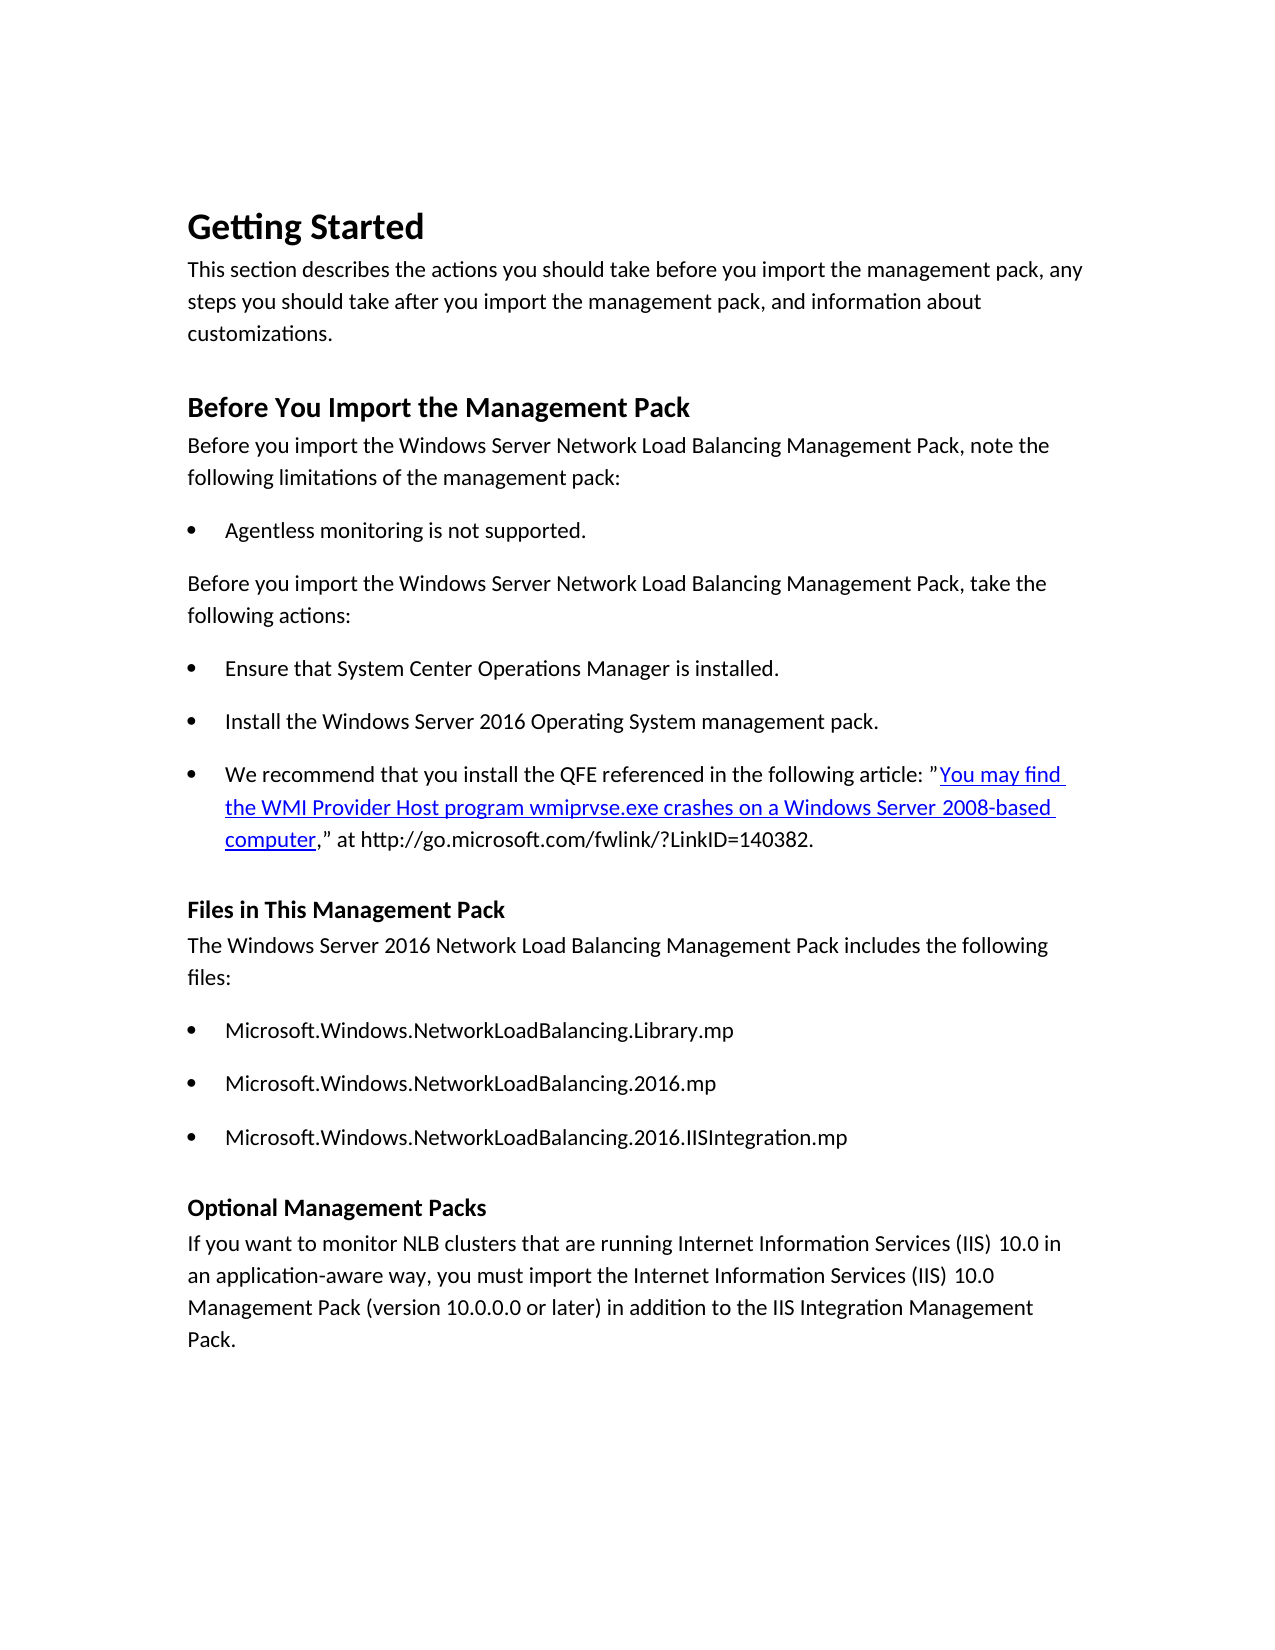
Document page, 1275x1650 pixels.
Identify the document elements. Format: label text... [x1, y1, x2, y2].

list  Ensure that System Center Operations Manager is installed. [187, 654, 1087, 682]
subtitle Before You Import the Management Pack [187, 389, 1087, 425]
list  We recommend that you install the QFE referenced in the following article: ”You may find the WMI Provider Host program wmiprvse.exe crashes on a Windows Server 2008-based computer,” at http://go.microsoft.com/fwlink/?LinkID=140382. [187, 761, 1087, 853]
text Before you import the Windows Server Network Load Balancing Management Pack, take the following actions: [187, 569, 1087, 629]
list Microsoft.Windows.NetworkLoadBalancing.2016.IISIntegration.mp [187, 1123, 1087, 1151]
subtitle Getting Started [187, 203, 1087, 249]
text This section describes the actions you should take before you import the management pack, any steps you should take after you import the management pack, and information about customizations. [187, 255, 1087, 347]
text Before you import the Windows Server Network Load Balancing Management Pack, note the following limitations of the management pack: [187, 431, 1087, 491]
subtitle Optional Management Packs [187, 1192, 1087, 1223]
list  Microsoft.Windows.NetworkLoadBalancing.Library.mp [187, 1017, 1087, 1044]
text The Windows Server 2016 Network Load Balancing Management Pack includes the following files: [187, 931, 1087, 992]
subtitle Files in This Management Pack [187, 894, 1087, 925]
text If you want to monitor NLB clusters that are running Internet Information Services (IIS) 10.0 in an application-aware way, you must import the Internet Information Services (IIS) 10.0 Management Pack (version 10.0.0.0 or later) in addition to the IIS Integration Management Pack. [187, 1229, 1087, 1354]
list  Agentless monitoring is not supported. [187, 516, 1087, 544]
list  Install the Windows Server 2016 Operating System management pack. [187, 707, 1087, 736]
list  Microsoft.Windows.NetworkLoadBalancing.2016.mp [187, 1069, 1087, 1098]
